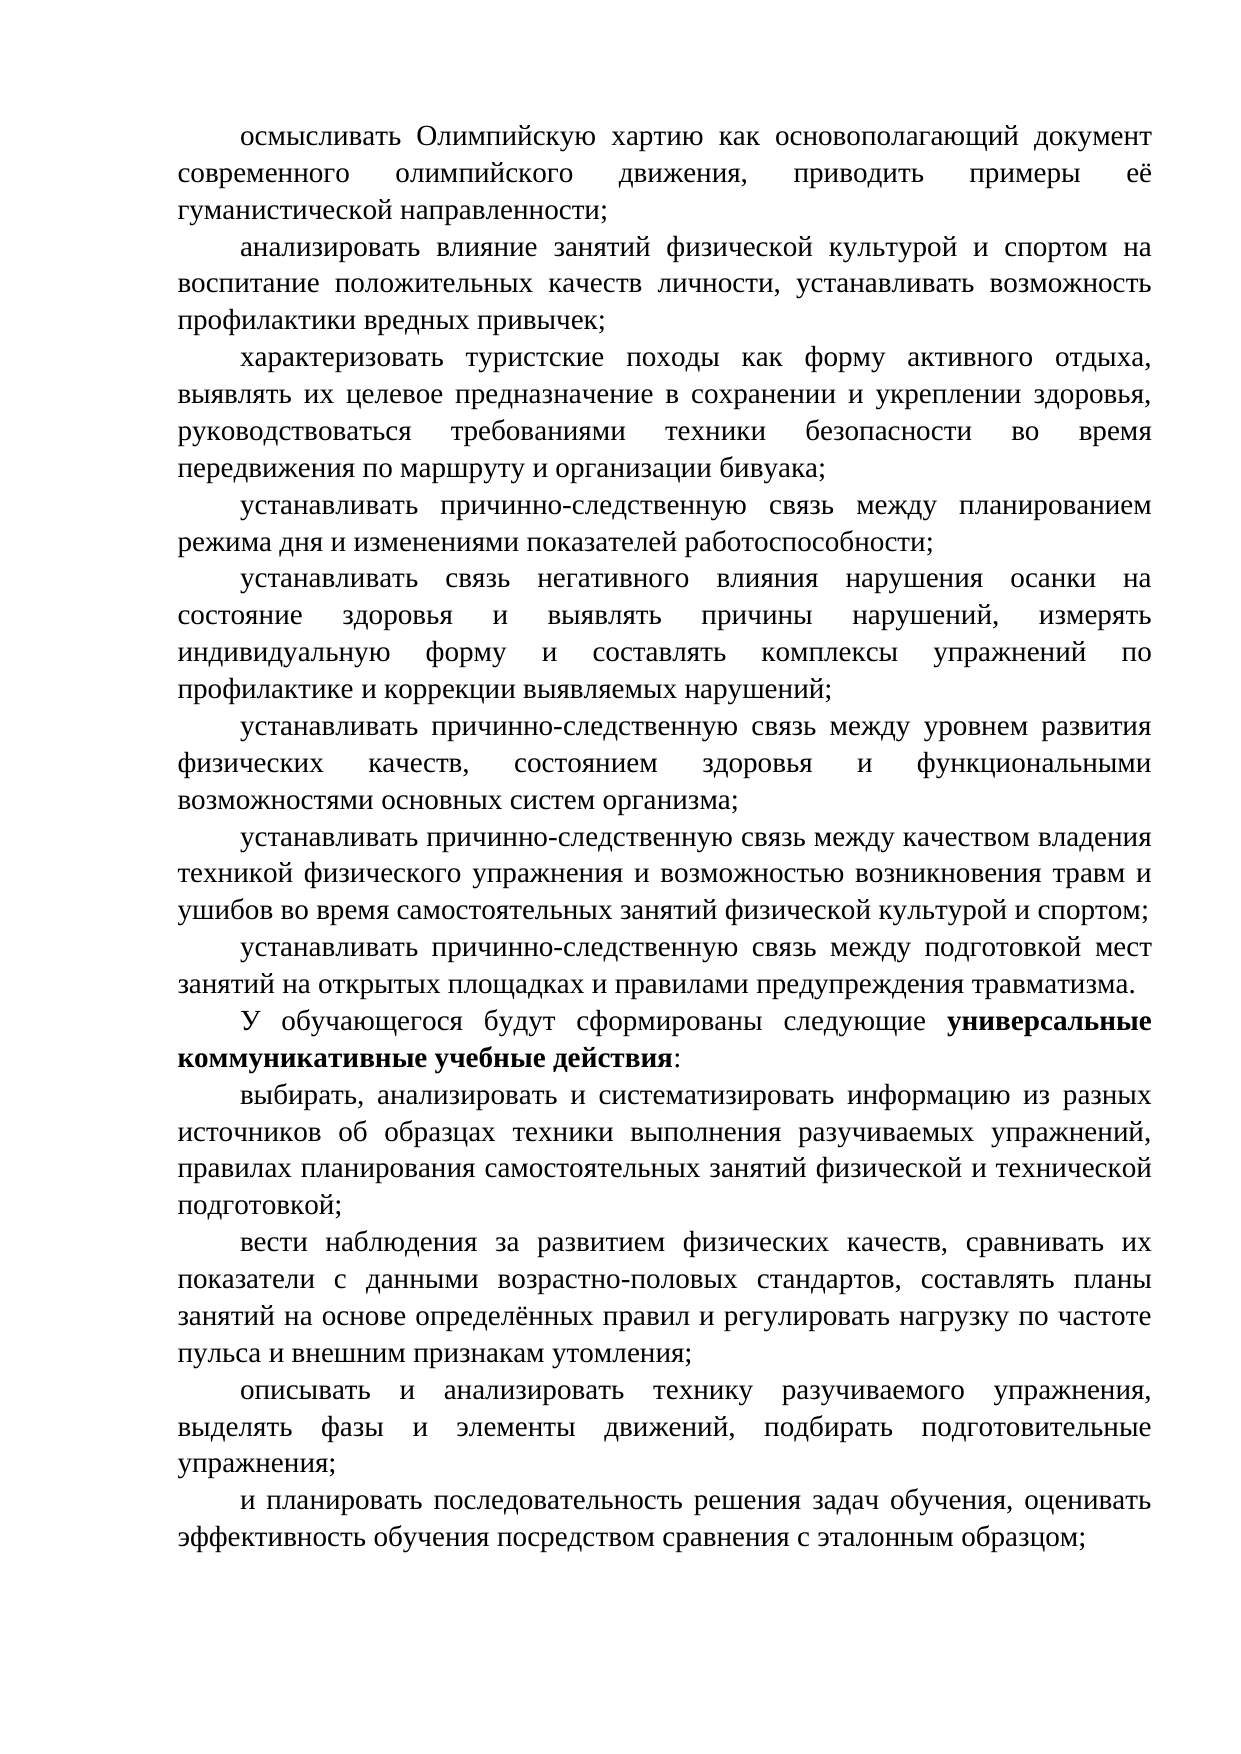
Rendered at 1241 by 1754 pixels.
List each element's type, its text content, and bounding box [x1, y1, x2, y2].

text У обучающегося будут сформированы следующие универсальные коммуникативные учебные действия: [177, 1003, 1152, 1073]
text характеризовать туристские походы как форму активного отдыха, выявлять их целевое предназначение в сохранении и укреплении здоровья, руководствоваться требованиями техники безопасности во время передвижения по маршруту и организации бивуака; [177, 339, 1152, 483]
text устанавливать причинно-следственную связь между подготовкой мест занятий на открытых площадках и правилами предупреждения травматизма. [177, 929, 1152, 1000]
text вести наблюдения за развитием физических качеств, сравнивать их показатели с данными возрастно-половых стандартов, составлять планы занятий на основе определённых правил и регулировать нагрузку по частоте пульса и внешним признакам утомления; [177, 1224, 1152, 1368]
text устанавливать связь негативного влияния нарушения осанки на состояние здоровья и выявлять причины нарушений, измерять индивидуальную форму и составлять комплексы упражнений по профилактике и коррекции выявляемых нарушений; [177, 561, 1152, 705]
text описывать и анализировать технику разучиваемого упражнения, выделять фазы и элементы движений, подбирать подготовительные упражнения; [177, 1372, 1152, 1479]
text анализировать влияние занятий физической культурой и спортом на воспитание положительных качеств личности, устанавливать возможность профилактики вредных привычек; [177, 229, 1152, 336]
text устанавливать причинно-следственную связь между качеством владения техникой физического упражнения и возможностью возникновения травм и ушибов во время самостоятельных занятий физической культурой и спортом; [177, 819, 1152, 926]
text и планировать последовательность решения задач обучения, оценивать эффективность обучения посредством сравнения с эталонным образцом; [177, 1482, 1152, 1553]
text выбирать, анализировать и систематизировать информацию из разных источников об образцах техники выполнения разучиваемых упражнений, правилах планирования самостоятельных занятий физической и технической подготовкой; [177, 1077, 1152, 1221]
text устанавливать причинно-следственную связь между уровнем развития физических качеств, состоянием здоровья и функциональными возможностями основных систем организма; [177, 708, 1152, 815]
text устанавливать причинно-следственную связь между планированием режима дня и изменениями показателей работоспособности; [177, 487, 1152, 557]
text осмысливать Олимпийскую хартию как основополагающий документ современного олимпийского движения, приводить примеры её гуманистической направленности; [177, 118, 1152, 225]
